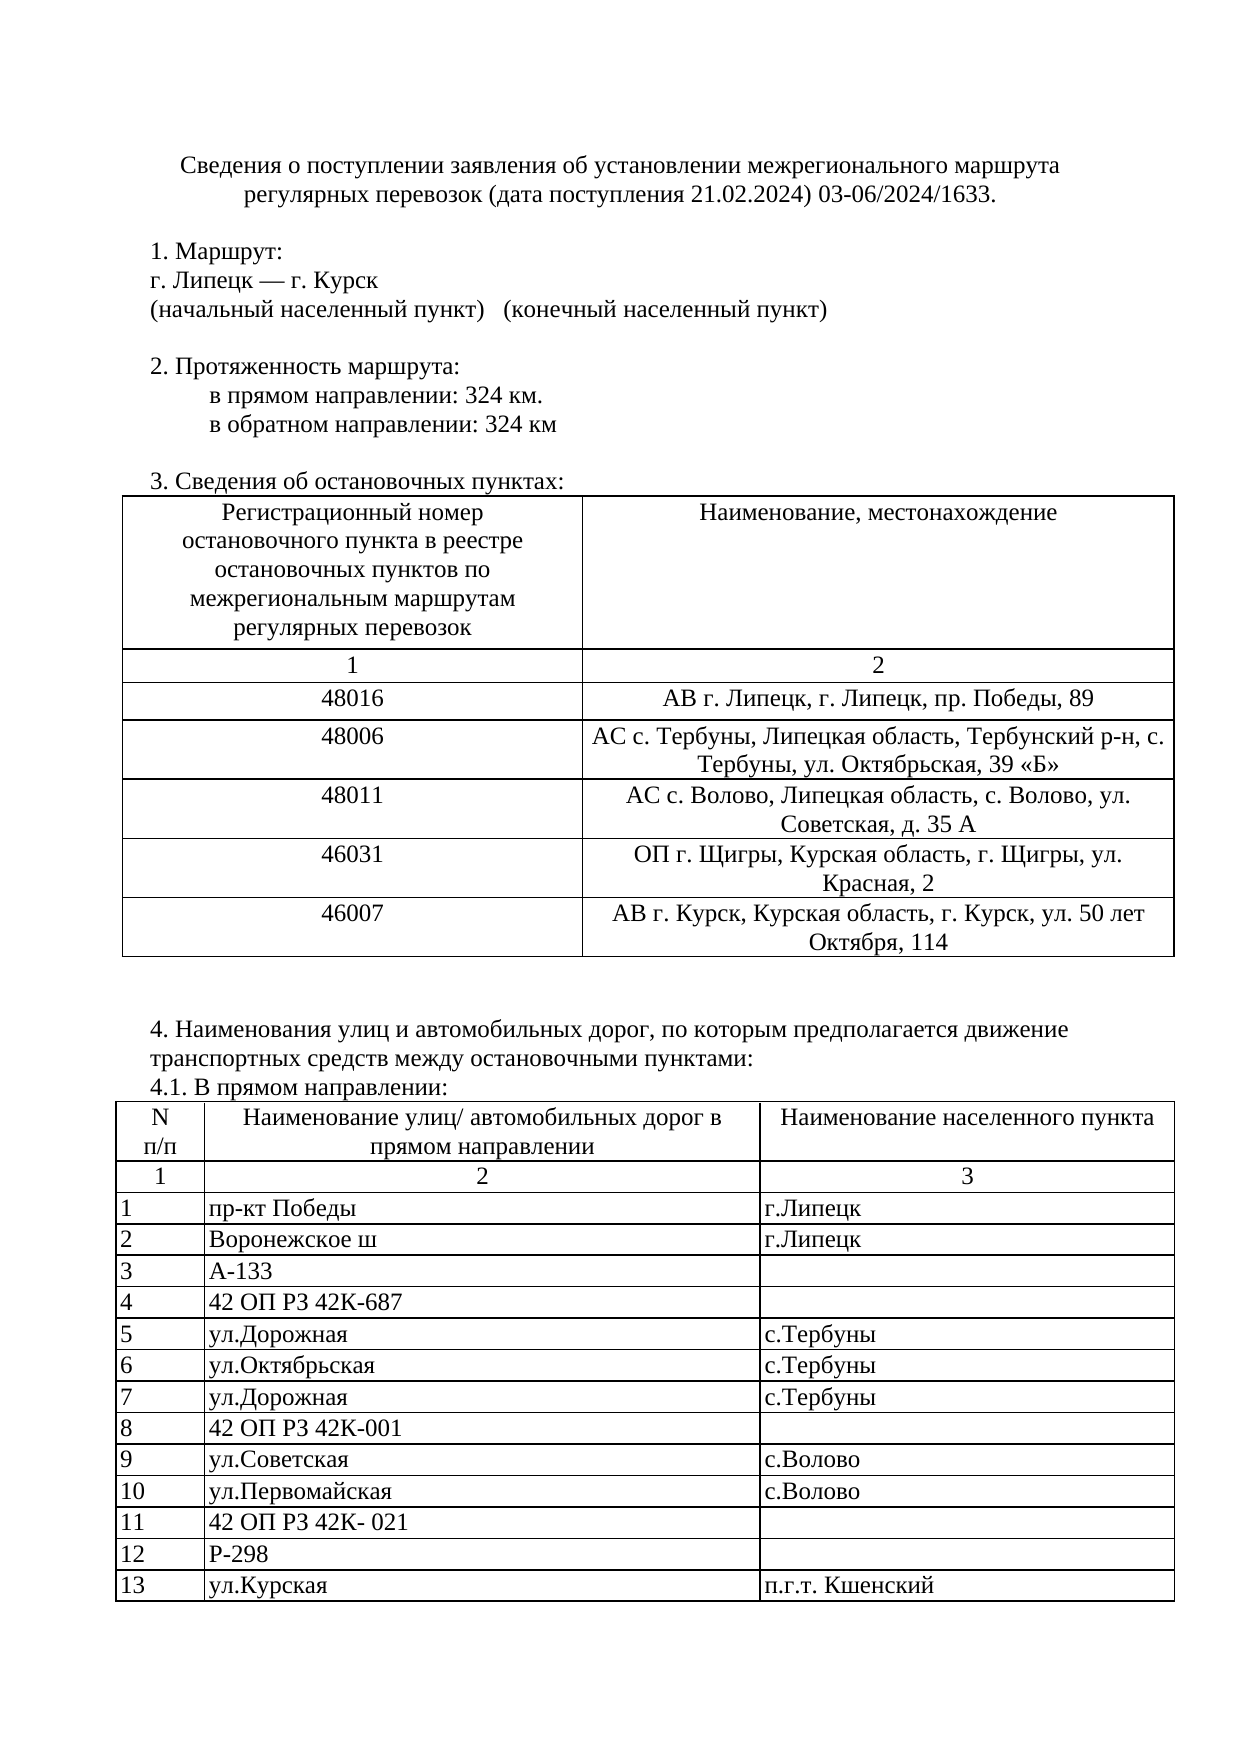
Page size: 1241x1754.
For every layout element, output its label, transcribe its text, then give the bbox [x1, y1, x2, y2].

table_cell 42 ОП РЗ 42К- 021 [205, 1508, 759, 1537]
table_cell с.Тербуны [761, 1319, 1174, 1349]
table_cell 1 [117, 1162, 204, 1191]
table_cell 3 [117, 1256, 204, 1286]
table_header Наименование населенного пункта [761, 1102, 1174, 1160]
table_cell ОП г. Щигры, Курская область, г. Щигры, ул. Красная, 2 [583, 839, 1173, 896]
table_cell АВ г. Курск, Курская область, г. Курск, ул. 50 лет Октября, 114 [583, 898, 1173, 956]
table_cell 46007 [123, 898, 582, 956]
table_cell г.Липецк [761, 1225, 1174, 1254]
text 4. Наименования улиц и автомобильных дорог, по которым предполагается движение транспортных средств между остановочными пунктами: [150, 1014, 1090, 1072]
table_cell 4 [117, 1287, 204, 1317]
table_cell ул.Первомайская [205, 1476, 759, 1506]
table_cell АС с. Волово, Липецкая область, с. Волово, ул. Советская, д. 35 А [583, 780, 1173, 837]
table_cell 48016 [123, 683, 582, 719]
table_cell с.Тербуны [761, 1382, 1174, 1412]
table_cell [761, 1413, 1174, 1443]
table_cell 12 [117, 1539, 204, 1569]
table_cell 8 [117, 1413, 204, 1443]
text 4.1. В прямом направлении: [150, 1072, 1090, 1101]
table_cell 9 [117, 1445, 204, 1474]
table_cell 7 [117, 1382, 204, 1412]
text Сведения о поступлении заявления об установлении межрегионального маршрута регулярных перевозок (дата поступления 21.02.2024) 03-06/2024/1633. [150, 150, 1090, 207]
table_cell 11 [117, 1508, 204, 1537]
table_cell ул.Октябрьская [205, 1350, 759, 1380]
table_cell 1 [117, 1193, 204, 1223]
text г. Липецк — г. Курск [150, 265, 1090, 294]
table_cell А-133 [205, 1256, 759, 1286]
table_cell г.Липецк [761, 1193, 1174, 1223]
table_cell с.Волово [761, 1445, 1174, 1474]
table_cell 5 [117, 1319, 204, 1349]
table_cell 42 ОП РЗ 42К-001 [205, 1413, 759, 1443]
text (начальный населенный пункт) (конечный населенный пункт) [150, 294, 1090, 322]
table_cell Воронежское ш [205, 1225, 759, 1254]
table_cell 10 [117, 1476, 204, 1506]
table_cell [761, 1287, 1174, 1317]
table_cell [761, 1256, 1174, 1286]
table_cell с.Тербуны [761, 1350, 1174, 1380]
table_header Регистрационный номер остановочного пункта в реестре остановочных пунктов по межрегиональным маршрутам регулярных перевозок [123, 497, 582, 648]
table_header Наименование, местонахождение [583, 497, 1173, 648]
table_cell ул.Советская [205, 1445, 759, 1474]
table_cell 42 ОП РЗ 42К-687 [205, 1287, 759, 1317]
table_cell 13 [117, 1571, 204, 1600]
table_cell АС с. Тербуны, Липецкая область, Тербунский р-н, с. Тербуны, ул. Октябрьская, 39 «Б» [583, 721, 1173, 778]
table_cell Р-298 [205, 1539, 759, 1569]
text в прямом направлении: 324 км. [150, 380, 1090, 409]
table_cell 2 [583, 650, 1173, 681]
table_cell 48006 [123, 721, 582, 778]
text 1. Маршрут: [150, 236, 1090, 265]
table_cell ул.Дорожная [205, 1382, 759, 1412]
table_cell п.г.т. Кшенский [761, 1571, 1174, 1600]
table_header Наименование улиц/ автомобильных дорог в прямом направлении [205, 1102, 760, 1160]
table_cell 46031 [123, 839, 582, 896]
table_cell ул.Курская [205, 1571, 759, 1600]
table_cell 3 [761, 1162, 1174, 1191]
table_cell [761, 1508, 1174, 1537]
table_cell 6 [117, 1350, 204, 1380]
text 2. Протяженность маршрута: [150, 351, 1090, 380]
table_header N п/п [117, 1102, 204, 1160]
table_cell 48011 [123, 780, 582, 837]
table_cell ул.Дорожная [205, 1319, 759, 1349]
table_cell 2 [117, 1225, 204, 1254]
table_cell 1 [123, 650, 582, 681]
table_cell 2 [205, 1162, 759, 1191]
table_cell с.Волово [761, 1476, 1174, 1506]
table_cell АВ г. Липецк, г. Липецк, пр. Победы, 89 [583, 683, 1173, 719]
table_cell [761, 1539, 1174, 1569]
text 3. Сведения об остановочных пунктах: [150, 466, 1090, 495]
table_cell пр-кт Победы [205, 1193, 759, 1223]
text в обратном направлении: 324 км [150, 409, 1090, 437]
